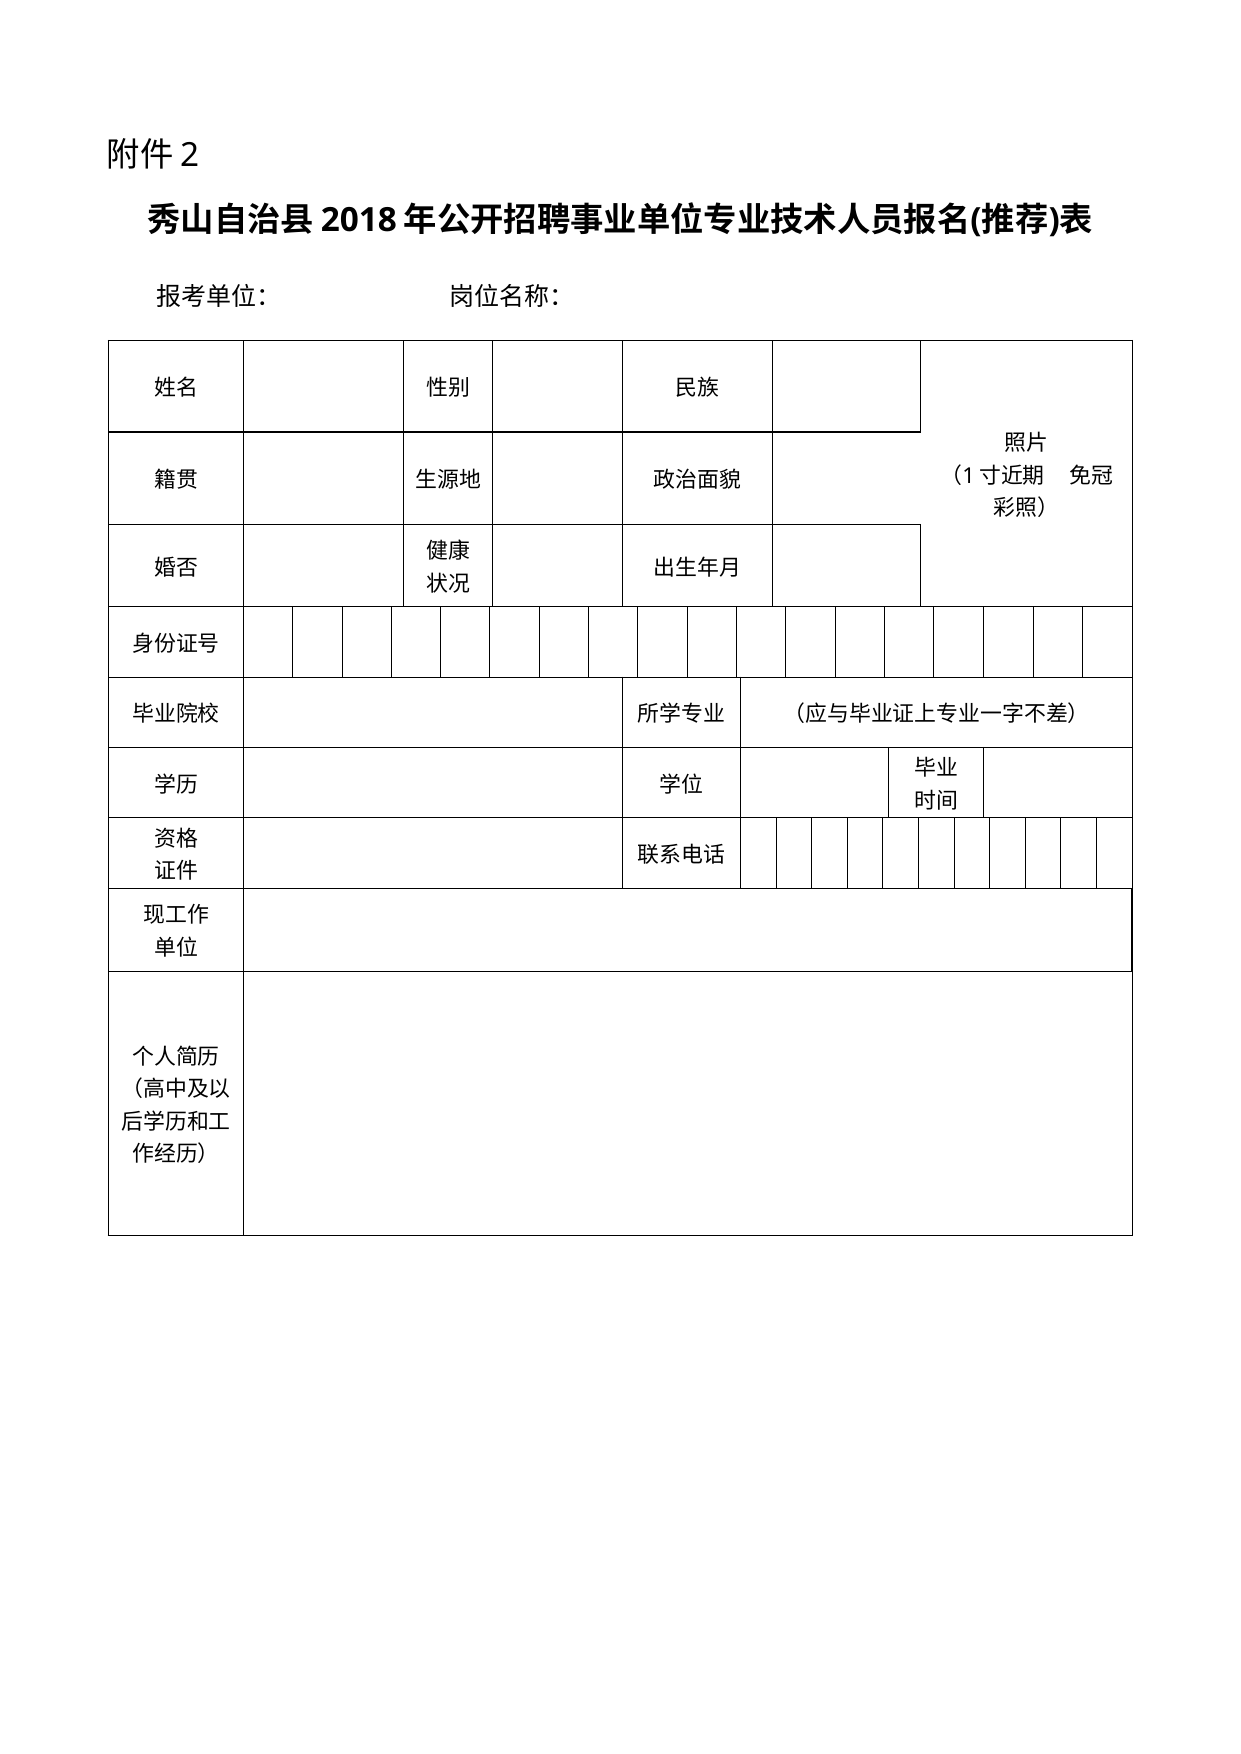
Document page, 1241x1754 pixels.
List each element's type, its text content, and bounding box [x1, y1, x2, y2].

table_cell [812, 818, 847, 887]
table_cell [441, 607, 489, 677]
table_header 性别 [404, 341, 492, 431]
table_cell [919, 818, 954, 887]
table_cell [244, 748, 622, 817]
table_cell 籍贯 [109, 433, 243, 524]
table_cell [848, 818, 882, 887]
table_cell [934, 607, 983, 677]
table_cell [490, 607, 539, 677]
table_cell [741, 748, 888, 817]
table_cell 学历 [109, 748, 243, 817]
table_cell [777, 818, 811, 887]
table_cell 身份证号 [109, 607, 243, 677]
table_cell [540, 607, 588, 677]
text 附件2 [106, 120, 1134, 185]
table_cell [244, 678, 622, 747]
table_header 照片 （1寸近期 免冠彩照） [921, 341, 1132, 606]
table_header [244, 341, 403, 431]
table_cell 个人简历 （高中及以后学历和工作经历） [109, 972, 243, 1235]
table_cell [786, 607, 835, 677]
table_cell [737, 607, 785, 677]
table_cell 学位 [623, 748, 740, 817]
table_cell [984, 607, 1033, 677]
table_cell 政治面貌 [623, 433, 772, 524]
text 报考单位： 岗位名称： [106, 262, 1134, 327]
table_cell 毕业 时间 [889, 748, 983, 817]
text 秀山自治县2018年公开招聘事业单位专业技术人员报名(推荐)表 [106, 185, 1134, 250]
table_cell 生源地 [404, 433, 492, 524]
table_cell 健康 状况 [404, 525, 492, 606]
table_cell 资格 证件 [109, 818, 243, 887]
table_cell [392, 607, 440, 677]
table_cell [836, 607, 884, 677]
table_cell [244, 607, 292, 677]
table_cell [984, 748, 1132, 817]
table_cell 现工作 单位 [109, 889, 243, 971]
table_cell 婚否 [109, 525, 243, 606]
table_cell [589, 607, 637, 677]
table_cell [741, 818, 776, 887]
table_cell [244, 525, 403, 606]
table_header 民族 [623, 341, 772, 431]
table_cell （应与毕业证上专业一字不差） [741, 678, 1132, 747]
table_cell [638, 607, 687, 677]
table_cell 出生年月 [623, 525, 772, 606]
table_cell [773, 433, 921, 524]
table_cell [493, 433, 622, 524]
table_cell [493, 525, 622, 606]
table_cell [688, 607, 736, 677]
table_cell [1097, 818, 1132, 887]
table_cell [955, 818, 989, 887]
table_cell [1083, 607, 1132, 677]
table_cell [773, 525, 920, 606]
table_cell 联系电话 [623, 818, 740, 887]
table_cell [1034, 607, 1082, 677]
table_cell [244, 433, 403, 524]
table_header 姓名 [109, 341, 243, 431]
table_cell [883, 818, 918, 887]
table_cell [244, 972, 1132, 1235]
table_cell [343, 607, 391, 677]
table_cell [244, 818, 622, 887]
table_cell 所学专业 [623, 678, 740, 747]
table_cell [990, 818, 1025, 887]
table_header [493, 341, 622, 431]
table_cell [244, 889, 1131, 971]
table_cell [885, 607, 933, 677]
table_cell [293, 607, 342, 677]
table_cell 毕业院校 [109, 678, 243, 747]
table_cell [1026, 818, 1060, 887]
table_cell [1061, 818, 1096, 887]
table_header [773, 341, 920, 431]
